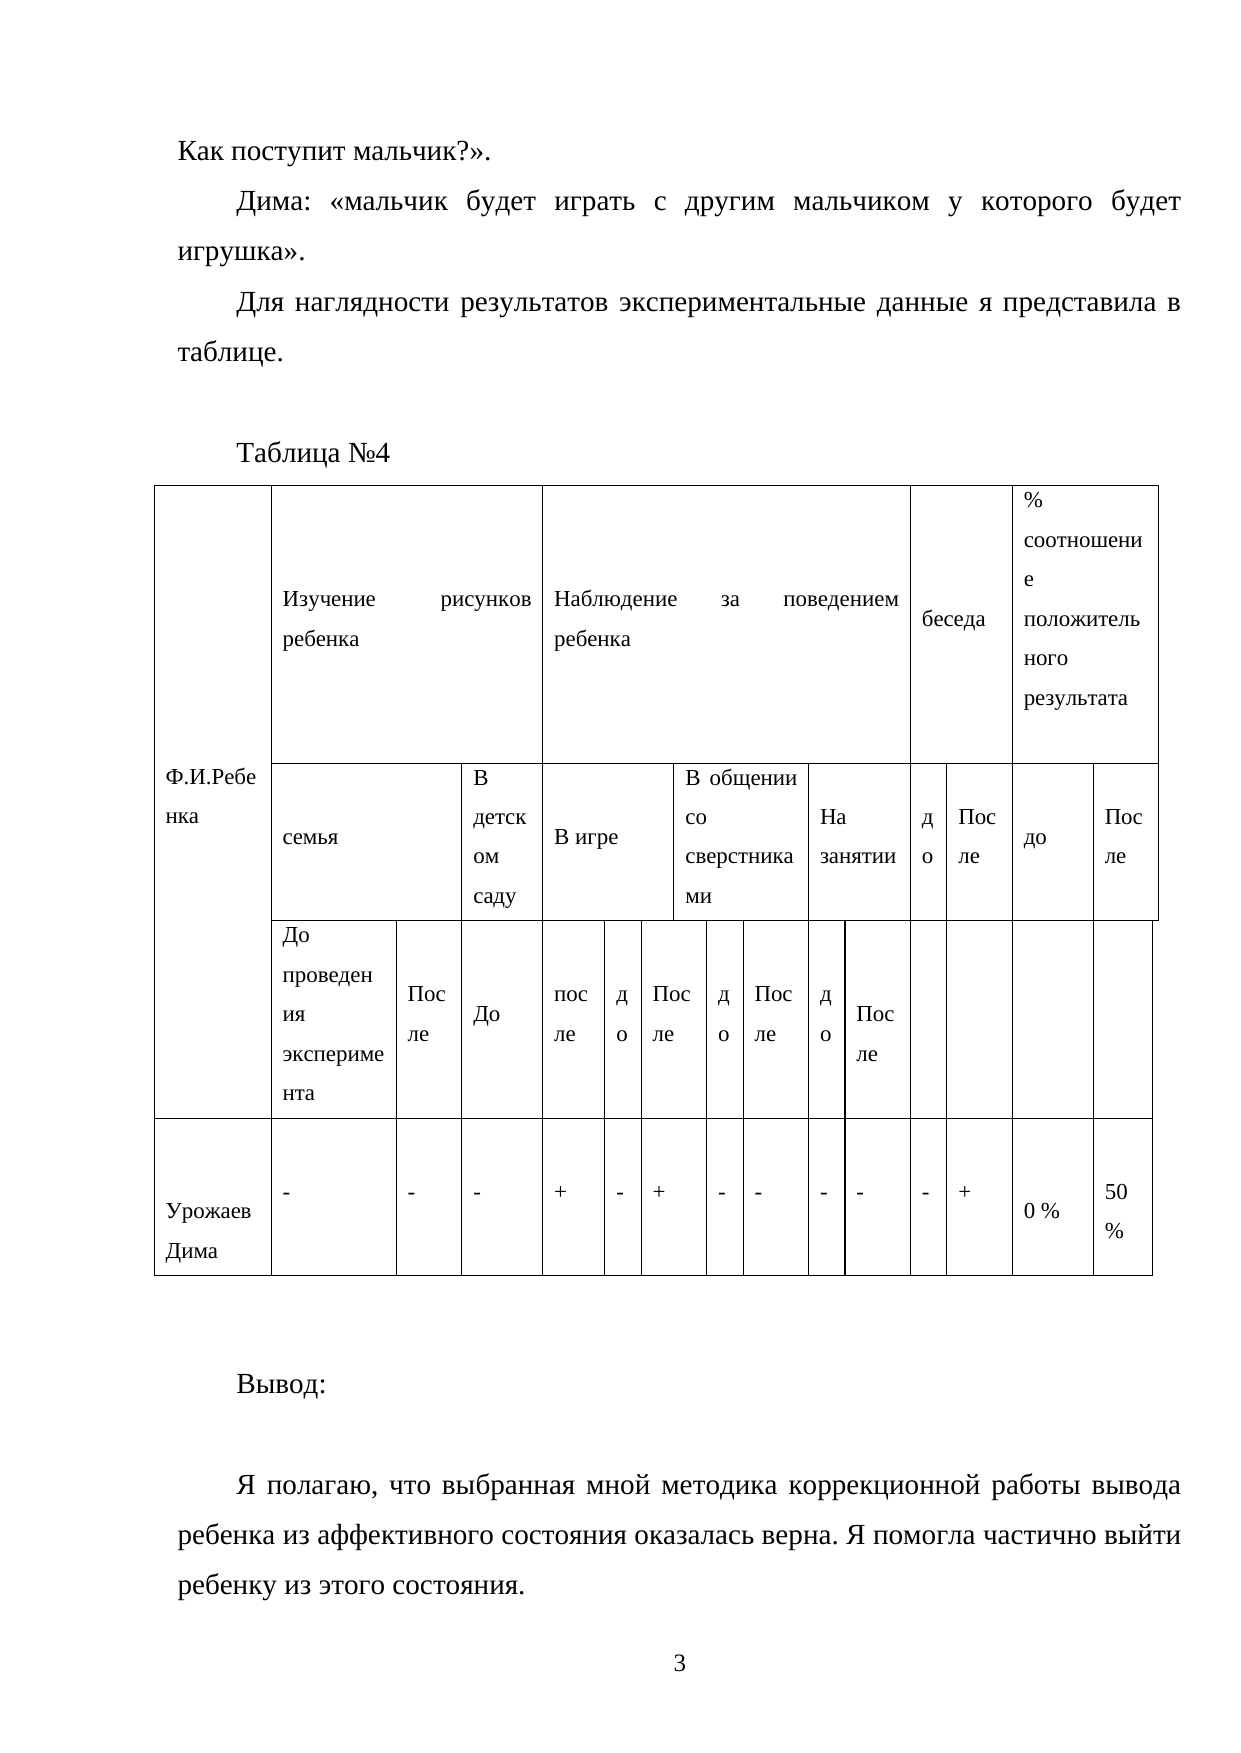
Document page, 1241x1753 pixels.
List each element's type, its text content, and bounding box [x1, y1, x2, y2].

table_cell после [543, 921, 604, 1118]
table_cell [1013, 921, 1093, 1118]
table_cell На занятии [809, 764, 910, 920]
table_header Изучение рисунков ребенка [272, 486, 542, 762]
table_header % соотношение положительного результата [1013, 486, 1158, 762]
table_cell + [543, 1119, 604, 1275]
table_header Наблюдение за поведением ребенка [543, 486, 910, 762]
table_cell Урожаев Дима [155, 1119, 271, 1275]
table_cell до [911, 764, 946, 920]
table_cell 0 % [1013, 1119, 1093, 1275]
table_cell - [911, 1119, 946, 1275]
table_cell + [642, 1119, 706, 1275]
text Я полагаю, что выбранная мной методика коррекционной работы вывода ребенка из аффективного состояния оказалась верна. Я помогла частично выйти ребенку из этого состояния. [177, 1467, 1182, 1601]
text Таблица №4 [177, 435, 1182, 468]
table_cell До [462, 921, 542, 1118]
table_cell семья [272, 764, 461, 920]
table_header Ф.И.Ребенка [155, 486, 271, 1118]
table_cell После [947, 764, 1012, 920]
table_cell - [272, 1119, 396, 1275]
table_cell до [605, 921, 641, 1118]
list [177, 133, 1182, 166]
table_cell В игре [543, 764, 673, 920]
table_cell - [707, 1119, 743, 1275]
table_cell - [744, 1119, 808, 1275]
text Для наглядности результатов экспериментальные данные я представила в таблице. [177, 284, 1182, 368]
table_cell 50% [1094, 1119, 1152, 1275]
table_cell - [605, 1119, 641, 1275]
table_cell до [707, 921, 743, 1118]
table_cell - [462, 1119, 542, 1275]
table_cell В детском саду [462, 764, 542, 920]
table_cell До проведения эксперимента [272, 921, 396, 1118]
table_cell до [1013, 764, 1093, 920]
table_cell После [1094, 764, 1158, 920]
table_cell - [846, 1119, 910, 1275]
table_cell После [642, 921, 706, 1118]
table_cell [911, 921, 946, 1118]
table_cell После [397, 921, 461, 1118]
text Дима: «мальчик будет играть с другим мальчиком у которого будет игрушка». [177, 183, 1182, 267]
table_header беседа [911, 486, 1012, 762]
table_cell В общении со сверстниками [674, 764, 808, 920]
text Вывод: [177, 1366, 1182, 1400]
table_cell - [809, 1119, 844, 1275]
table_cell После [846, 921, 910, 1118]
table_cell После [744, 921, 808, 1118]
table_cell + [947, 1119, 1012, 1275]
table_cell - [397, 1119, 461, 1275]
table_cell [1094, 921, 1152, 1118]
table_cell [947, 921, 1012, 1118]
table_cell до [809, 921, 844, 1118]
